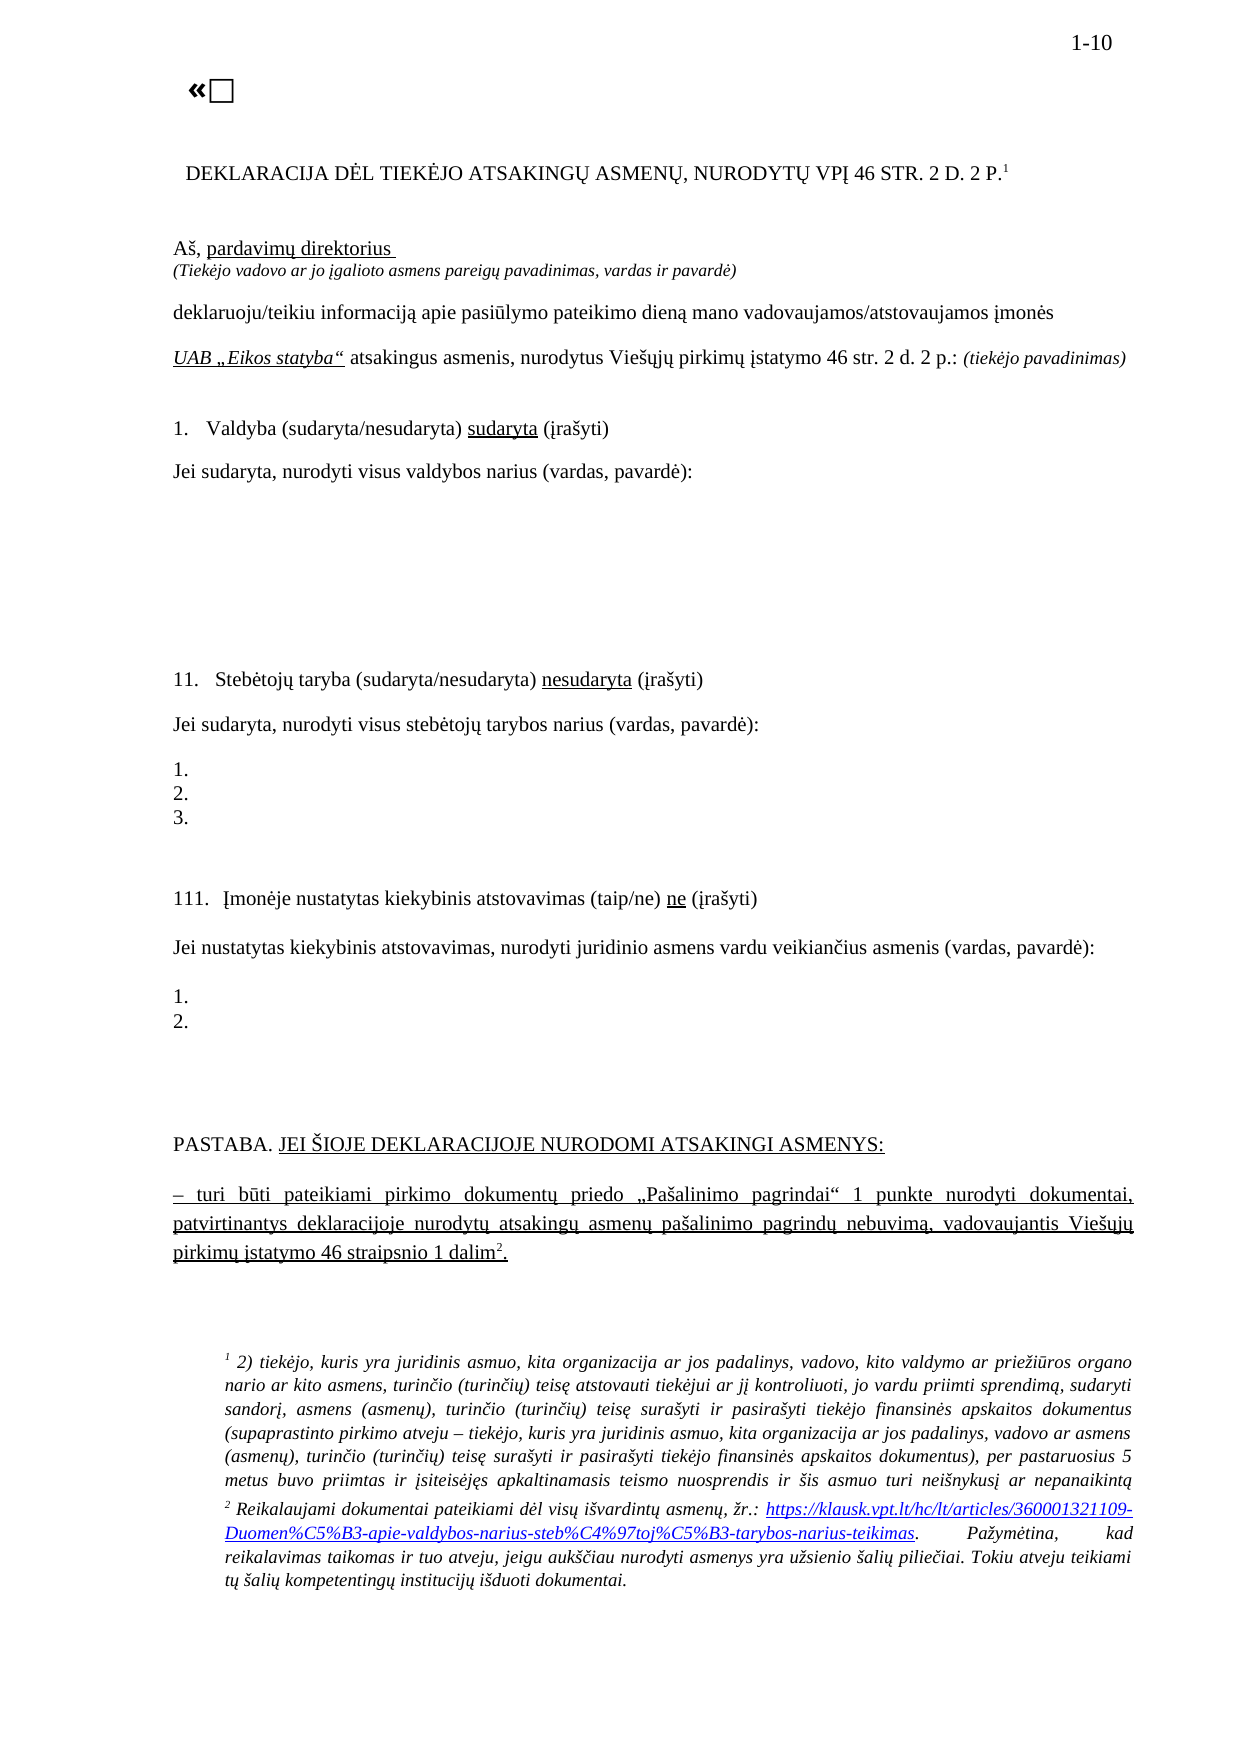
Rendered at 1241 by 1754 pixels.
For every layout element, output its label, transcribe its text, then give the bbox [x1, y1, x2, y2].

text Aš, pardavimų direktorius [119, 237, 1135, 260]
list Valdyba (sudaryta/nesudaryta) sudaryta (įrašyti) [119, 417, 1135, 439]
text Jei sudaryta, nurodyti visus valdybos narius (vardas, pavardė): [119, 460, 1135, 483]
text UAB „Eikos statyba“ atsakingus asmenis, nurodytus Viešųjų pirkimų įstatymo 46 str. 2 d. 2 p.: (tiekėjo pavadinimas) [173, 345, 1135, 369]
text 1-10 [1071, 29, 1113, 56]
text deklaruoju/teikiu informaciją apie pasiūlymo pateikimo dieną mano vadovaujamos/atstovaujamos įmonės [119, 301, 1135, 324]
text (Tiekėjo vadovo ar jo įgalioto asmens pareigų pavadinimas, vardas ir pavardė) [119, 260, 1135, 280]
list Įmonėje nustatytas kiekybinis atstovavimas (taip/ne) ne (įrašyti) [119, 886, 1135, 910]
text – turi būti pateikiami pirkimo dokumentų priedo „Pašalinimo pagrindai“ 1 punkte nurodyti dokumentai, patvirtinantys deklaracijoje nurodytų atsakingų asmenų pašalinimo pagrindų nebuvimą, vadovaujantis Viešųjų pirkimų įstatymo 46 straipsnio 1 dalim2. [173, 1182, 1135, 1264]
text DEKLARACIJA DĖL TIEKĖJO ATSAKINGŲ ASMENŲ, NURODYTŲ VPĮ 46 STR. 2 D. 2 P.1 [119, 161, 1009, 185]
text Jei nustatytas kiekybinis atstovavimas, nurodyti juridinio asmens vardu veikiančius asmenis (vardas, pavardė): [173, 935, 1135, 959]
list Stebėtojų taryba (sudaryta/nesudaryta) nesudaryta (įrašyti) [119, 667, 1135, 691]
text 1 2) tiekėjo, kuris yra juridinis asmuo, kita organizacija ar jos padalinys, vadovo, kito valdymo ar priežiūros organo nario ar kito asmens, turinčio (turinčių) teisę atstovauti tiekėjui ar jį kontroliuoti, jo vardu priimti sprendimą, sudaryti sandorį, asmens (asmenų), turinčio (turinčių) teisę surašyti ir pasirašyti tiekėjo finansinės apskaitos dokumentus (supaprastinto pirkimo atveju – tiekėjo, kuris yra juridinis asmuo, kita organizacija ar jos padalinys, vadovo ar asmens (asmenų), turinčio (turinčių) teisę surašyti ir pasirašyti tiekėjo finansinės apskaitos dokumentus), per pastaruosius 5 metus buvo priimtas ir įsiteisėjęs apkaltinamasis teismo nuosprendis ir šis asmuo turi neišnykusį ar nepanaikintą teistumą. [224, 1351, 1135, 1492]
text PASTABA. JEI ŠIOJE DEKLARACIJOJE NURODOMI ATSAKINGI ASMENYS: [119, 1132, 1135, 1156]
text 2 Reikalaujami dokumentai pateikiami dėl visų išvardintų asmenų, žr.: https://klausk.vpt.lt/hc/lt/articles/360001321109- Duomen%C5%B3-apie-valdybos-narius-steb%C4%97toj%C5%B3-tarybos-narius-teikimas. Pažymėtina, kad reikalavimas taikomas ir tuo atveju, jeigu aukščiau nurodyti asmenys yra užsienio šalių piliečiai. Tokiu atveju teikiami tų šalių kompetentingų institucijų išduoti dokumentai. [224, 1498, 1135, 1591]
text «□ [126, 71, 298, 106]
text Jei sudaryta, nurodyti visus stebėtojų tarybos narius (vardas, pavardė): [119, 712, 1135, 736]
